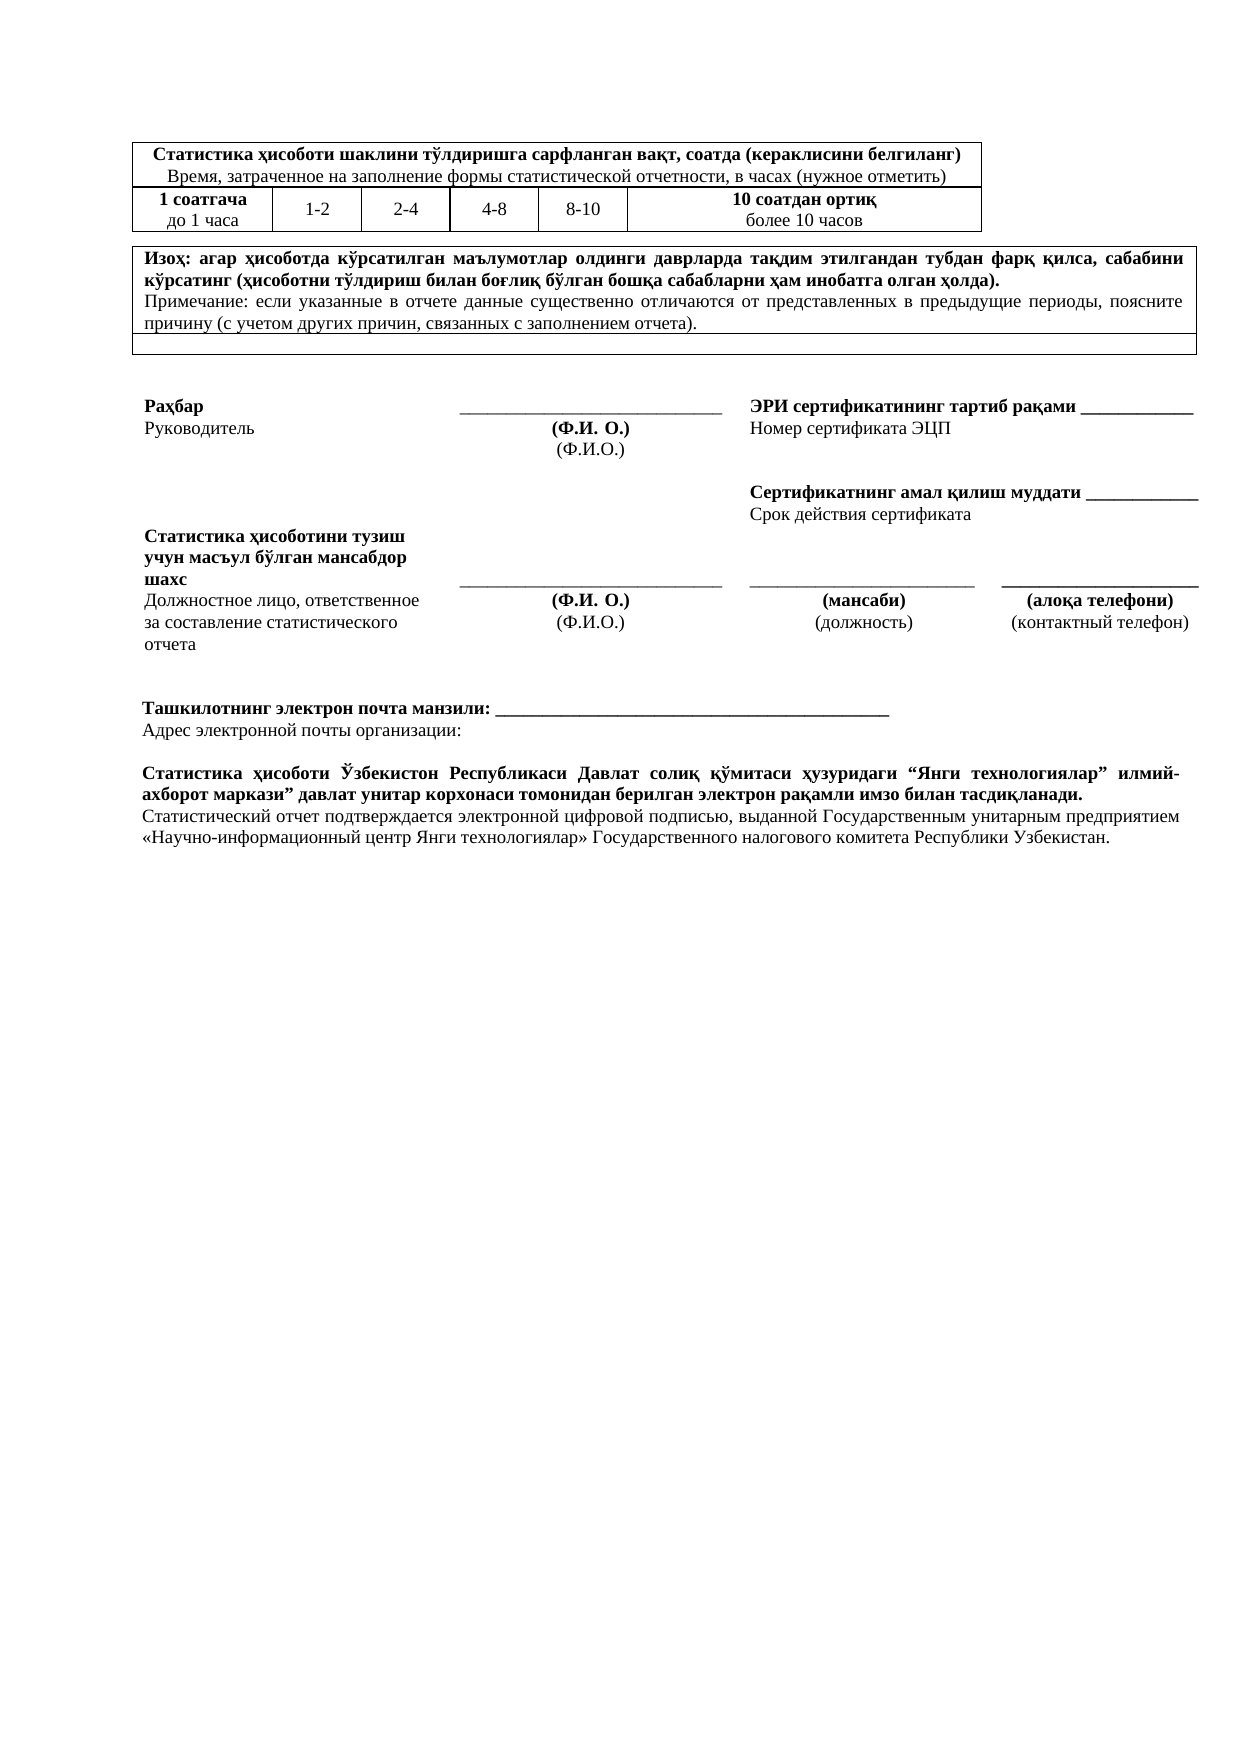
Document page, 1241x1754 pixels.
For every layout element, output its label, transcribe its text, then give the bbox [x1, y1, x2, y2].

table_cell 1-2 [273, 188, 361, 231]
table_cell 10 соатдан ортиқ более 10 часов [628, 188, 981, 231]
table_header Изоҳ: агар ҳисоботда кўрсатилган маълумотлар олдинги даврларда тақдим этилгандан тубдан фарқ қилса, сабабини кўрсатинг (ҳисоботни тўлдириш билан боғлиқ бўлган бошқа сабабларни ҳам инобатга олган ҳолда). Примечание: если указанные в отчете данные существенно отличаются от представленных в предыдущие периоды, поясните причину (с учетом других причин, связанных с заполнением отчета). [133, 247, 1196, 333]
table_cell Статистика ҳисоботини тузиш учун масъул бўлган мансабдор шахс Должностное лицо, ответственное за составление статистического отчета [133, 525, 443, 654]
table_cell ________________________ (мансаби) (должность) [738, 525, 989, 654]
table_cell 8-10 [539, 188, 627, 231]
table_cell [133, 334, 1196, 353]
text Статистический отчет подтверждается электронной цифровой подписью, выданной Государственным унитарным предприятием «Научно-информационный центр Янги технологиялар» Государственного налогового комитета Республики Узбекистан. [142, 805, 1181, 848]
table_cell _____________________ (алоқа телефони) (контактный телефон) [989, 525, 1211, 654]
text Адрес электронной почты организации: [142, 719, 1181, 740]
text Ташкилотнинг электрон почта манзили: __________________________________________ [142, 697, 1181, 719]
table_header ____________________________ (Ф.И. О.) (Ф.И.О.) [443, 374, 738, 524]
table_header ЭРИ сертификатининг тартиб рақами ____________ Номер сертификата ЭЦП Сертификатнинг амал қилиш муддати ____________ Срок действия сертификата [738, 374, 1211, 524]
text Статистика ҳисоботи Ўзбекистон Республикаси Давлат солиқ қўмитаси ҳузуридаги “Янги технологиялар” илмий-ахборот маркази” давлат унитар корхонаси томонидан берилган электрон рақамли имзо билан тасдиқланади. [142, 762, 1181, 805]
table_cell 1 соатгача до 1 часа [133, 188, 272, 231]
table_header Статистика ҳисоботи шаклини тўлдиришга сарфланган вақт, соатда (кераклисини белгиланг) Время, затраченное на заполнение формы статистической отчетности, в часах (нужное отметить) [133, 143, 981, 186]
table_cell 2-4 [362, 188, 449, 231]
table_cell ____________________________ (Ф.И. О.) (Ф.И.О.) [443, 525, 738, 654]
table_header Раҳбар Руководитель [133, 374, 443, 524]
table_cell 4-8 [451, 188, 538, 231]
